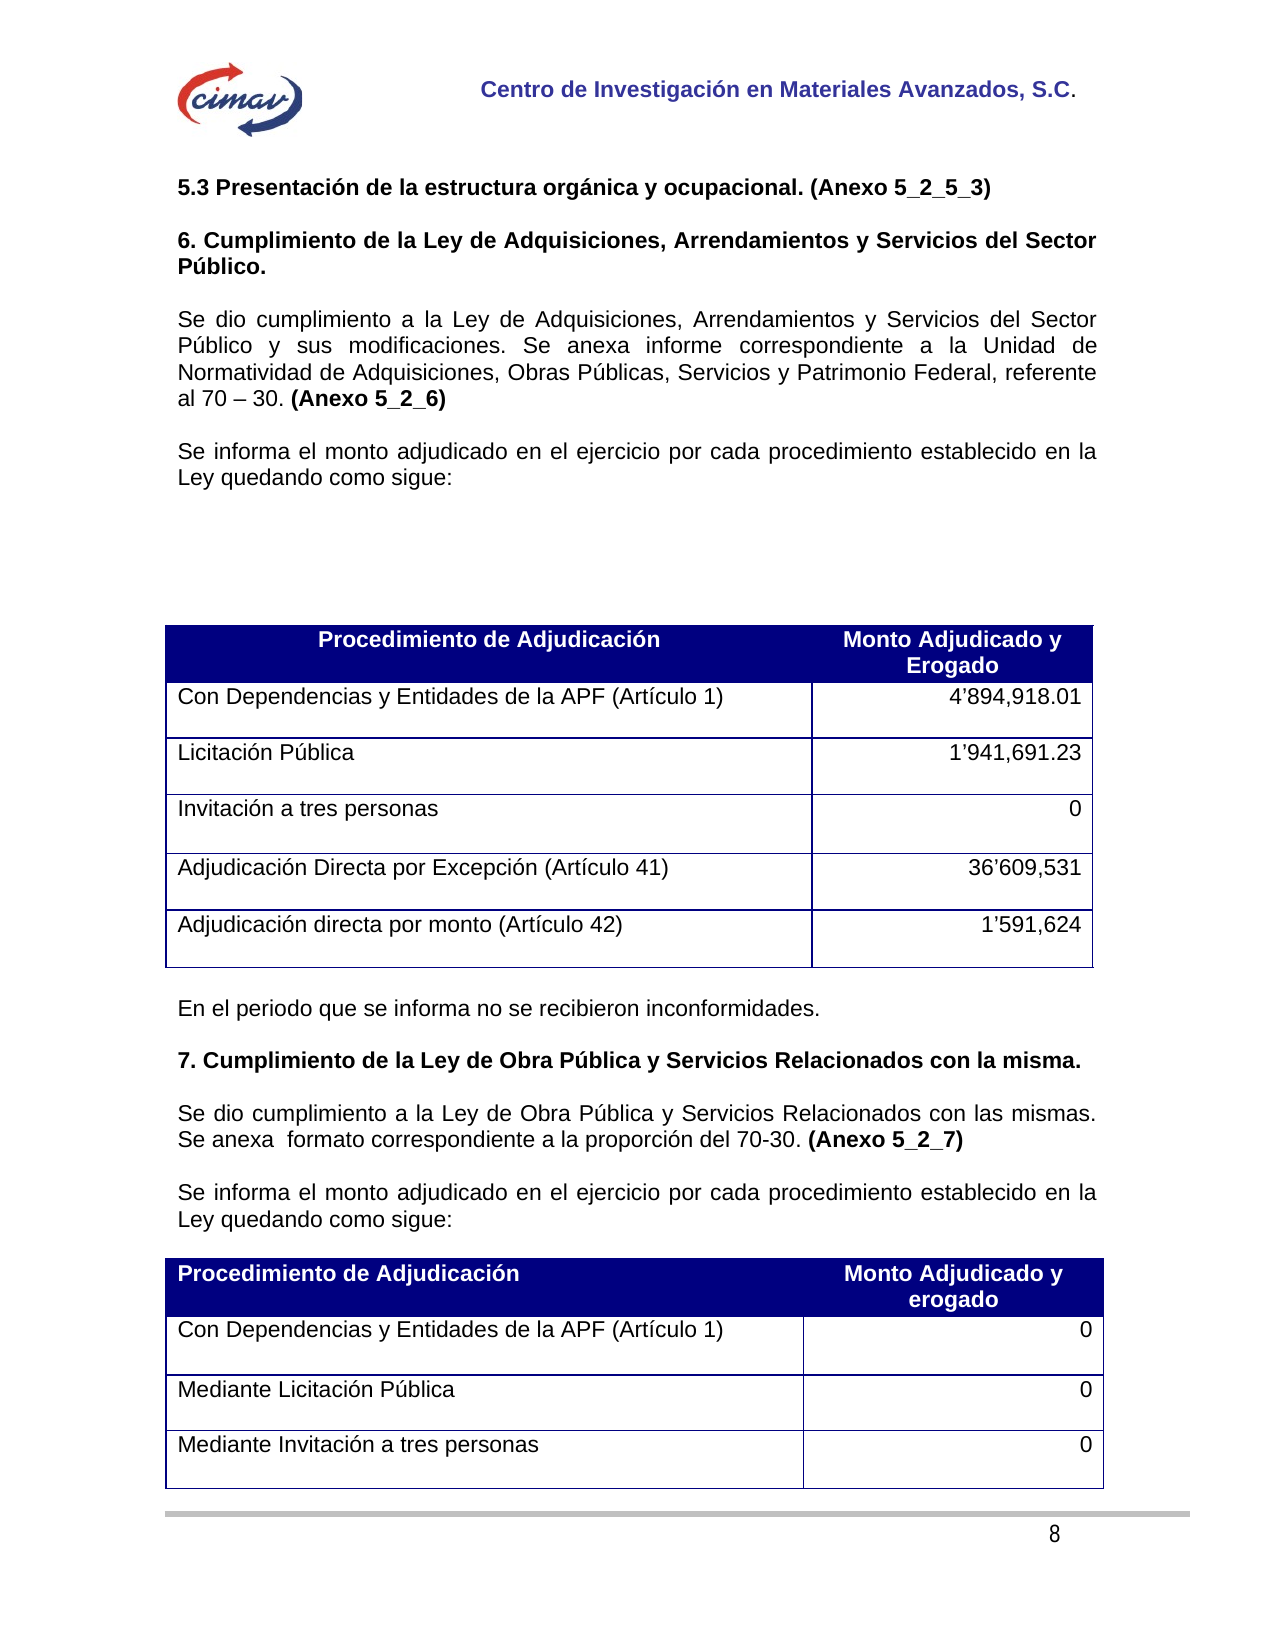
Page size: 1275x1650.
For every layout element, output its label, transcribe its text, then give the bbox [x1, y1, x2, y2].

table_cell Con Dependencias y Entidades de la APF (Artículo 1) [167, 683, 811, 737]
table_header Procedimiento de Adjudicación [167, 626, 811, 681]
text 7. Cumplimiento de la Ley de Obra Pública y Servicios Relacionados con la misma. [177, 1047, 1098, 1074]
table_cell 36’609,531 [813, 854, 1092, 909]
table_cell Adjudicación Directa por Excepción (Artículo 41) [167, 854, 811, 909]
table_header Monto Adjudicado y erogado [804, 1260, 1103, 1315]
table_cell Adjudicación directa por monto (Artículo 42) [167, 911, 811, 967]
table_cell Mediante Invitación a tres personas [167, 1431, 803, 1487]
table_cell Con Dependencias y Entidades de la APF (Artículo 1) [167, 1317, 803, 1374]
text Se informa el monto adjudicado en el ejercicio por cada procedimiento establecido en la Ley quedando como sigue: [177, 438, 1098, 490]
table_cell 0 [804, 1317, 1103, 1374]
table_header Procedimiento de Adjudicación [167, 1260, 803, 1315]
text 5.3 Presentación de la estructura orgánica y ocupacional. (Anexo 5_2_5_3) [177, 174, 1098, 200]
table_cell Licitación Pública [167, 739, 811, 793]
table_cell 0 [804, 1376, 1103, 1429]
picture [177, 62, 303, 137]
table_cell 1’591,624 [813, 911, 1092, 967]
table_cell Mediante Licitación Pública [167, 1376, 803, 1429]
text Se dio cumplimiento a la Ley de Adquisiciones, Arrendamientos y Servicios del Sector Público y sus modificaciones. Se anexa informe correspondiente a la Unidad de Normatividad de Adquisiciones, Obras Públicas, Servicios y Patrimonio Federal, referente al 70 – 30. (Anexo 5_2_6) [177, 306, 1098, 411]
table_cell 4’894,918.01 [813, 683, 1092, 737]
table_cell 0 [804, 1431, 1103, 1487]
text En el periodo que se informa no se recibieron inconformidades. [177, 995, 1098, 1021]
table_cell Invitación a tres personas [167, 795, 811, 852]
table_header Monto Adjudicado y Erogado [813, 626, 1092, 681]
table_cell 0 [813, 795, 1092, 852]
text Se dio cumplimiento a la Ley de Obra Pública y Servicios Relacionados con las mismas. Se anexa formato correspondiente a la proporción del 70-30. (Anexo 5_2_7) [177, 1100, 1098, 1153]
table_cell 1’941,691.23 [813, 739, 1092, 793]
text Se informa el monto adjudicado en el ejercicio por cada procedimiento establecido en la Ley quedando como sigue: [177, 1179, 1098, 1232]
text 6. Cumplimiento de la Ley de Adquisiciones, Arrendamientos y Servicios del Sector Público. [177, 227, 1098, 279]
